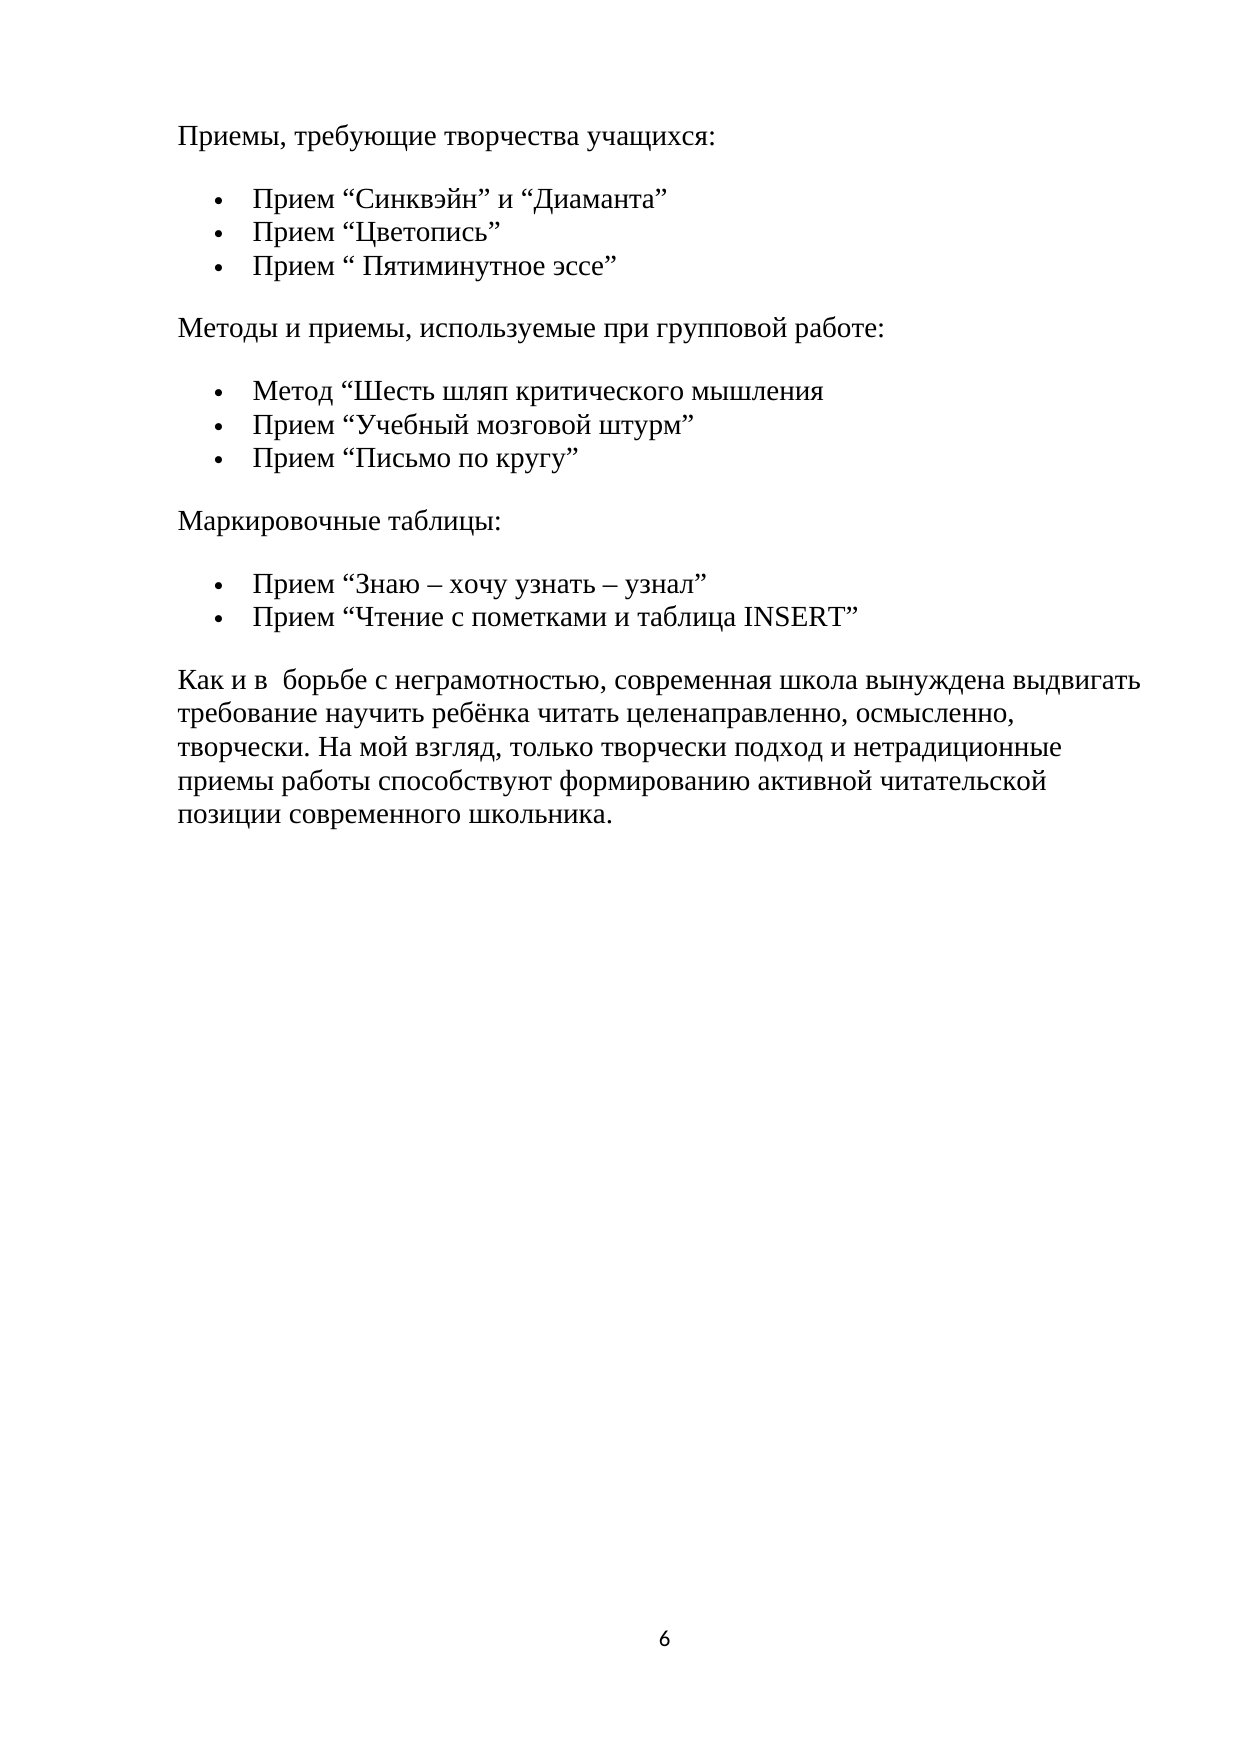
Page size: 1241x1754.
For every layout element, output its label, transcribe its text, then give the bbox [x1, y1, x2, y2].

list Прием “Письмо по кругу” [215, 440, 1152, 474]
list Прием “ Пятиминутное эссе” [215, 248, 1152, 281]
list Метод “Шесть шляп критического мышления [215, 373, 1152, 407]
text Методы и приемы, используемые при групповой работе: [177, 311, 1152, 344]
text Приемы, требующие творчества учащихся: [177, 118, 1152, 152]
text Как и в борьбе с неграмотностью, современная школа вынуждена выдвигать требование научить ребёнка читать целенаправленно, осмысленно, творчески. На мой взгляд, только творчески подход и нетрадиционные приемы работы способствуют формированию активной читательской позиции современного школьника. [177, 662, 1152, 830]
list Прием “Учебный мозговой штурм” [215, 407, 1152, 440]
text Маркировочные таблицы: [177, 503, 1152, 537]
list Прием “Цветопись” [215, 214, 1152, 248]
list Прием “Чтение с пометками и таблица INSERT” [215, 599, 1152, 633]
list Прием “Знаю – хочу узнать – узнал” [215, 566, 1152, 599]
list Прием “Синквэйн” и “Диаманта” [215, 181, 1152, 214]
